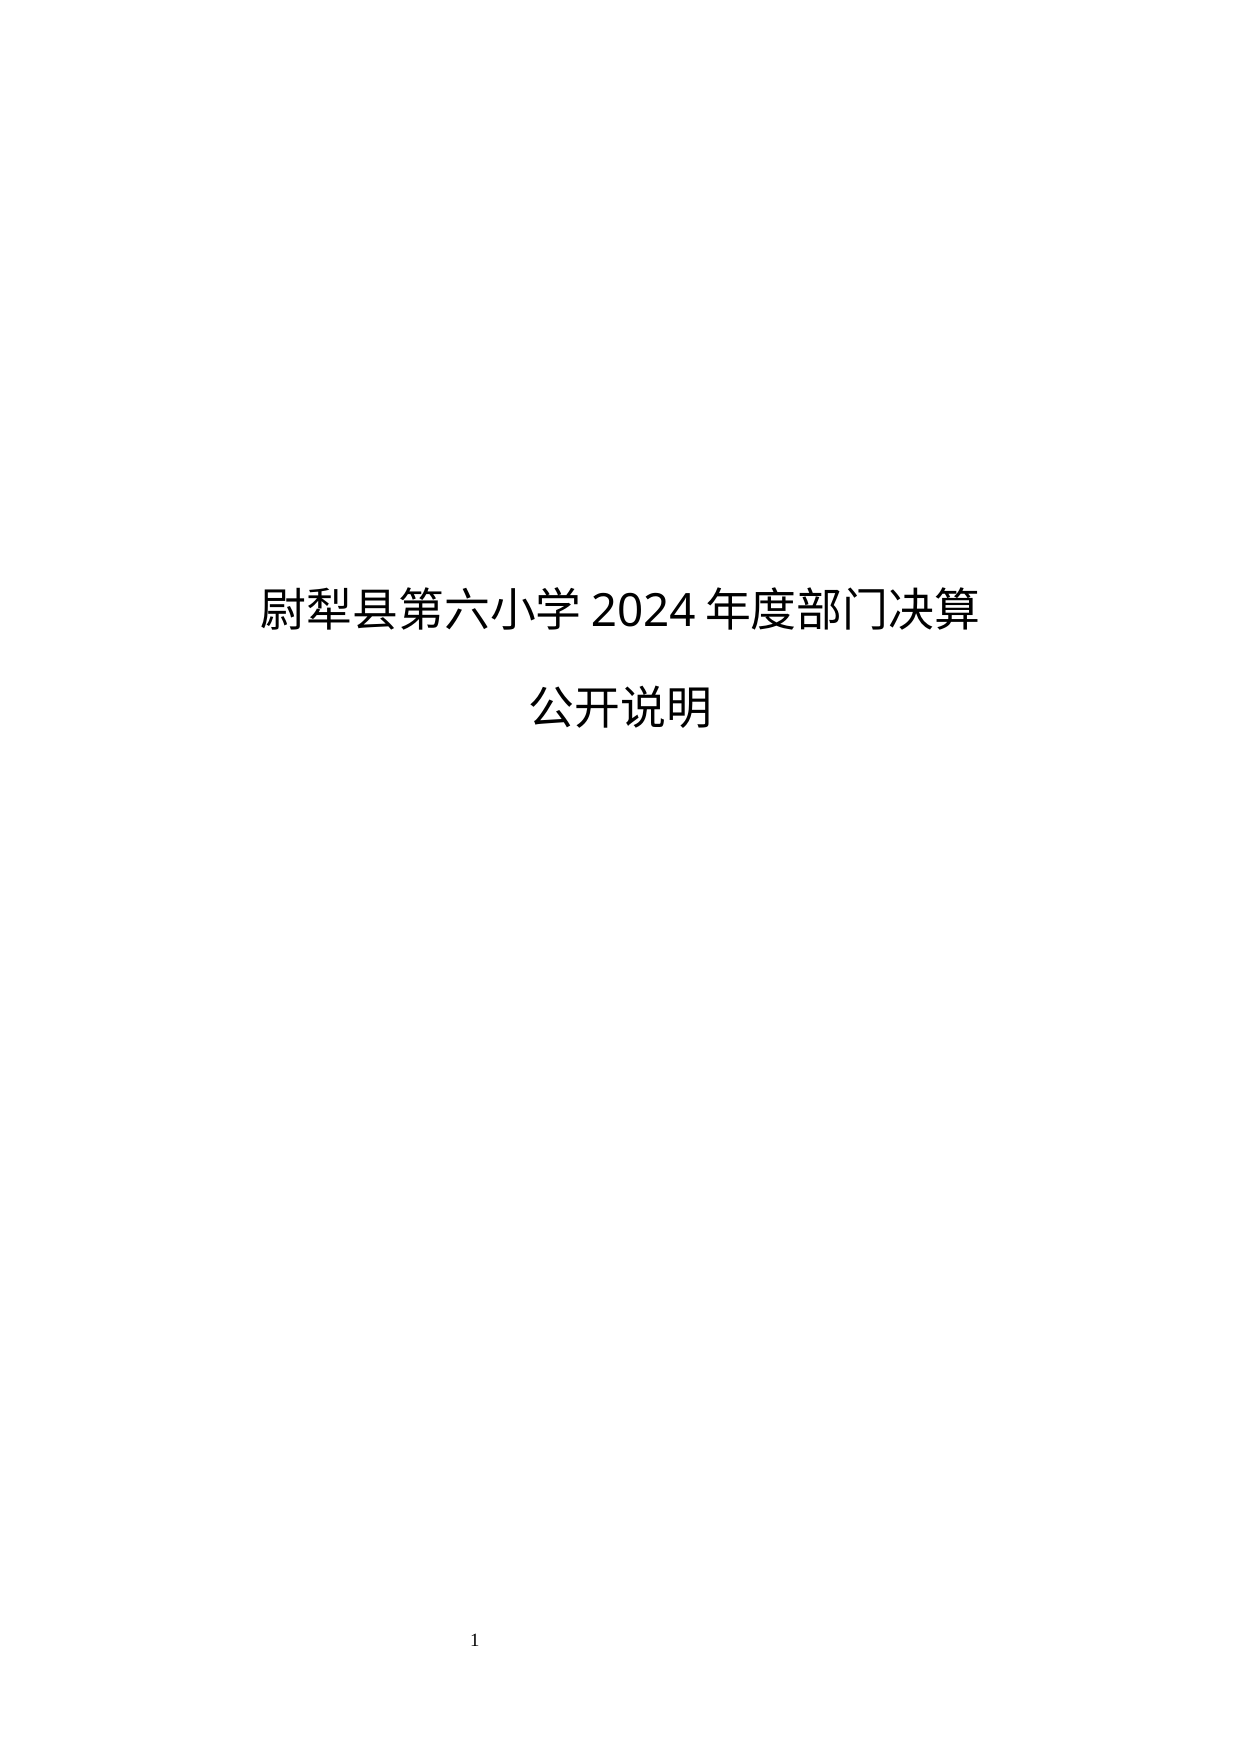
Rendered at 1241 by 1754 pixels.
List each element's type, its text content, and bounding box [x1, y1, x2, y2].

text 尉犁县第六小学2024年度部门决算 [159, 558, 1081, 655]
text 公开说明 [159, 655, 1081, 753]
